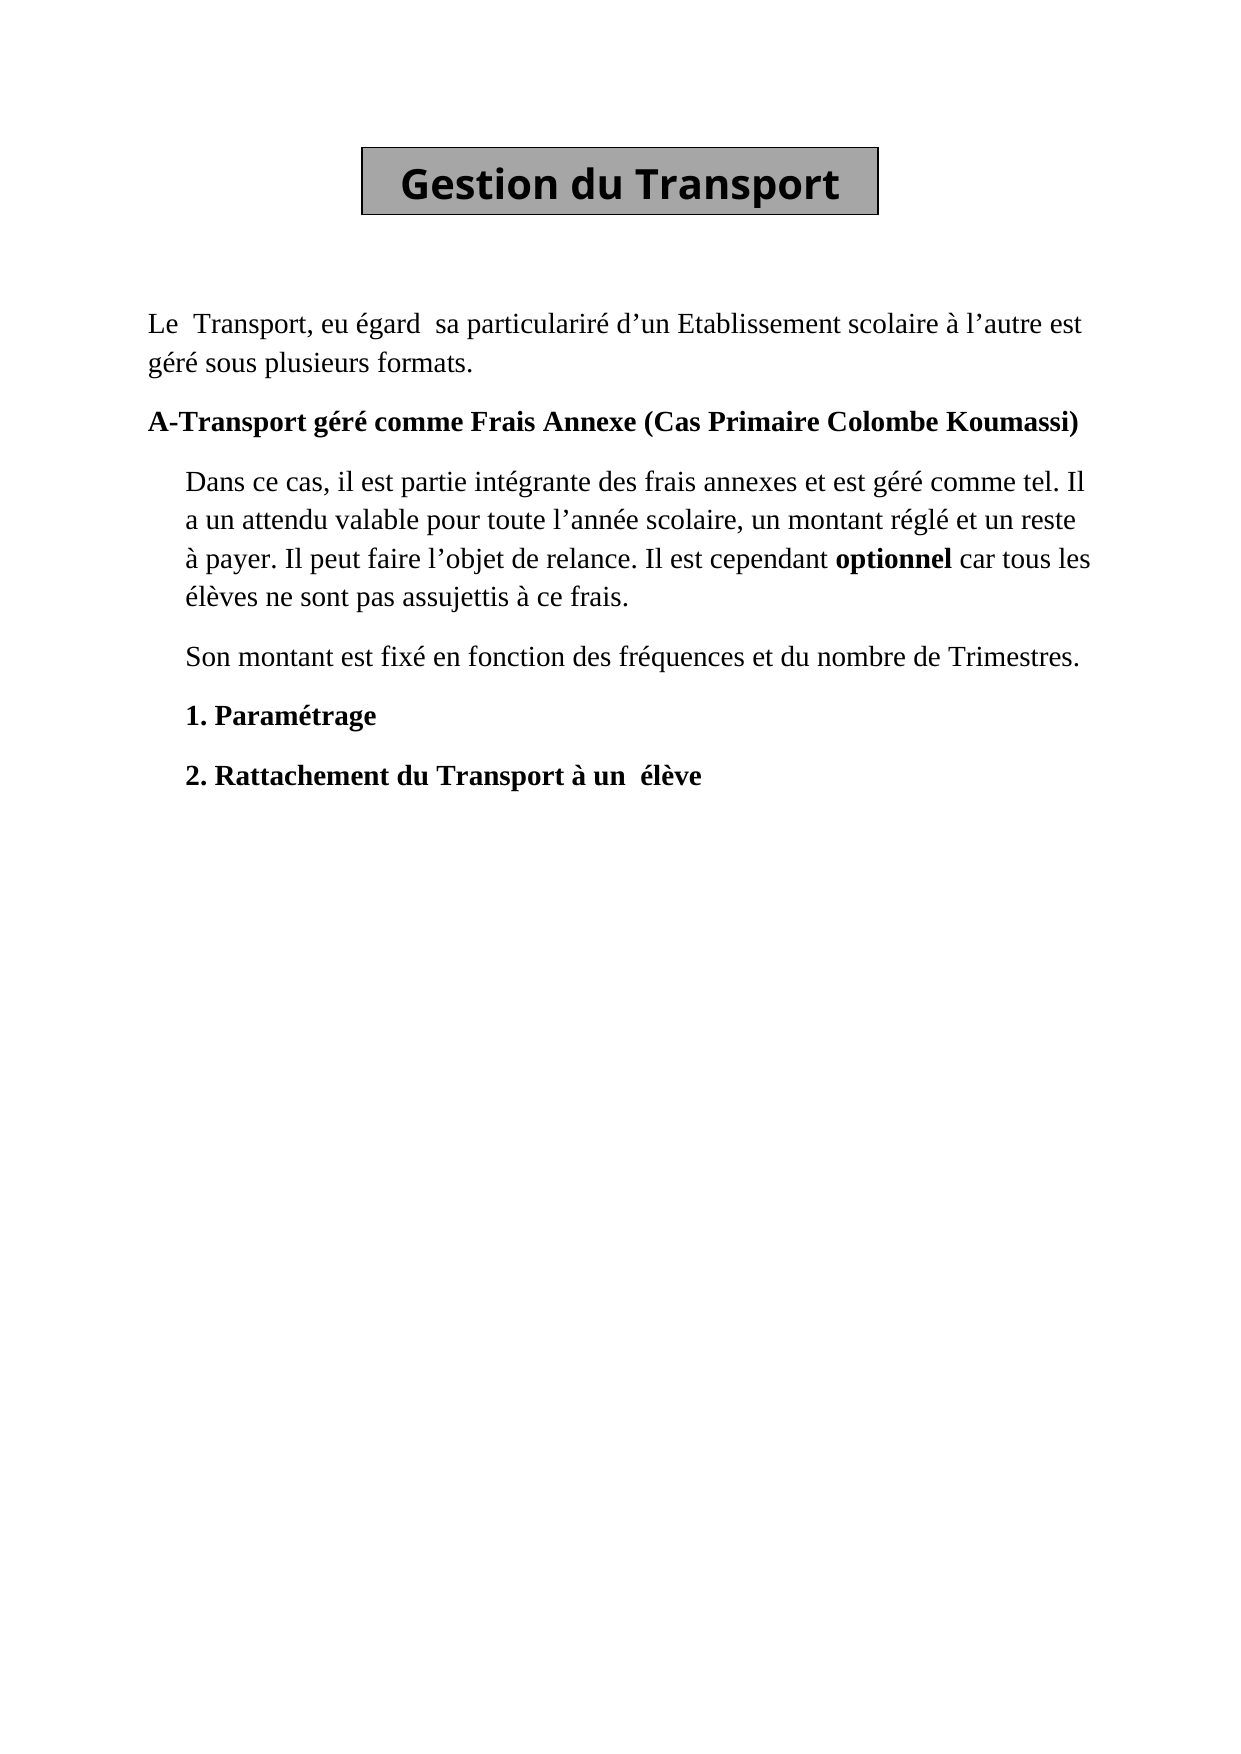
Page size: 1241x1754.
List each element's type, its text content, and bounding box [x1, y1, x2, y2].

text Le Transport, eu égard sa particulariré d’un Etablissement scolaire à l’autre est géré sous plusieurs formats. [148, 307, 1093, 379]
list Rattachement du Transport à un élève [185, 758, 1093, 791]
text Dans ce cas, il est partie intégrante des frais annexes et est géré comme tel. Il a un attendu valable pour toute l’année scolaire, un montant réglé et un reste à payer. Il peut faire l’objet de relance. Il est cependant optionnel car tous les élèves ne sont pas assujettis à ce frais. [185, 464, 1093, 613]
text A-Transport géré comme Frais Annexe (Cas Primaire Colombe Koumassi) [148, 404, 1093, 438]
text Son montant est fixé en fonction des fréquences et du nombre de Trimestres. [185, 639, 1093, 672]
list Paramétrage [185, 698, 1093, 732]
